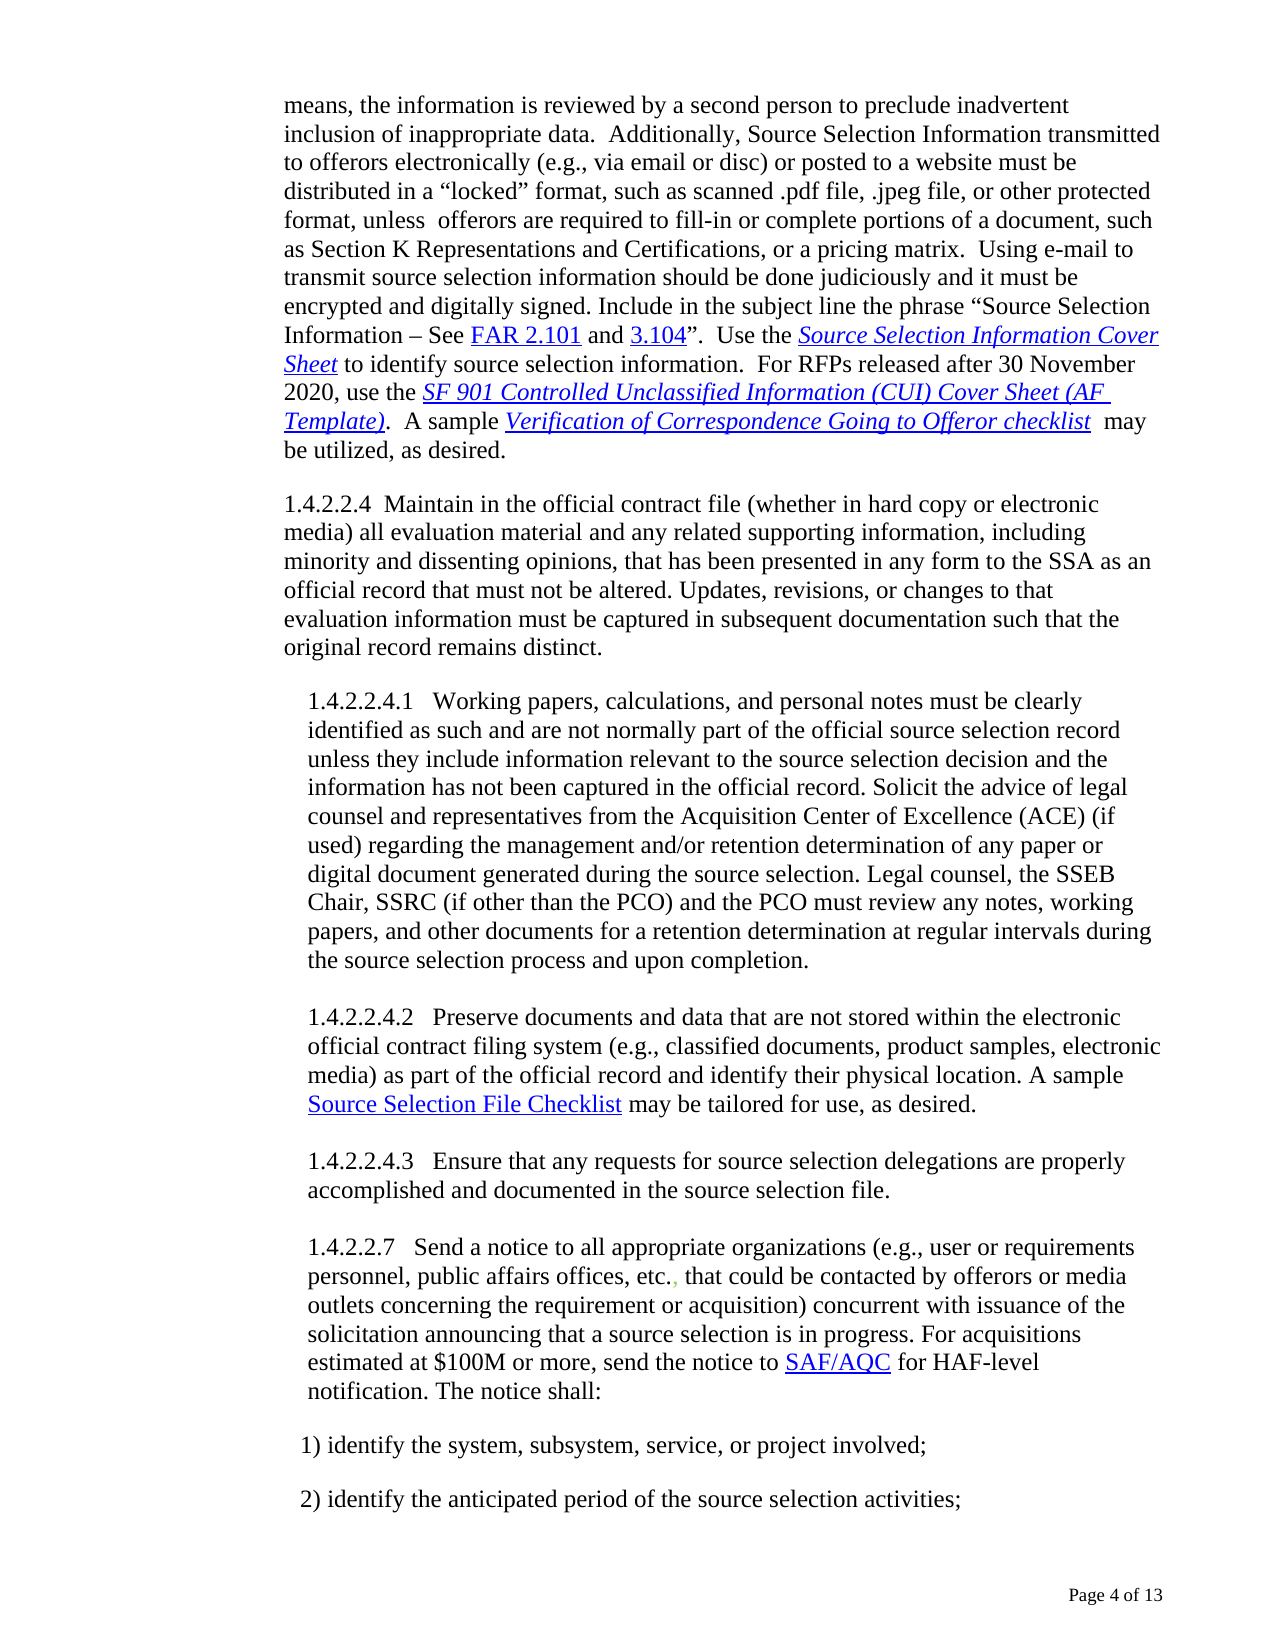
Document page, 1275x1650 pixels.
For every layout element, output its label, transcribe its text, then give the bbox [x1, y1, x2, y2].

list 1.4.2.2.4 Maintain in the official contract file (whether in hard copy or electronic media) all evaluation material and any related supporting information, including minority and dissenting opinions, that has been presented in any form to the SSA as an official record that must not be altered. Updates, revisions, or changes to that evaluation information must be captured in subsequent documentation such that the original record remains distinct. [283, 489, 1162, 661]
text 2) identify the anticipated period of the source selection activities; [262, 1484, 1162, 1512]
list 1.4.2.2.4.1 Working papers, calculations, and personal notes must be clearly identified as such and are not normally part of the official source selection record unless they include information relevant to the source selection decision and the information has not been captured in the official record. Solicit the advice of legal counsel and representatives from the Acquisition Center of Excellence (ACE) (if used) regarding the management and/or retention determination of any paper or digital document generated during the source selection. Legal counsel, the SSEB Chair, SSRC (if other than the PCO) and the PCO must review any notes, working papers, and other documents for a retention determination at regular intervals during the source selection process and upon completion. [307, 686, 1162, 974]
list 1.4.2.2.4.2 Preserve documents and data that are not stored within the electronic official contract filing system (e.g., classified documents, product samples, electronic media) as part of the official record and identify their physical location. A sample Source Selection File Checklist may be tailored for use, as desired. [307, 1002, 1162, 1117]
list 1.4.2.2.4.3 Ensure that any requests for source selection delegations are properly accomplished and documented in the source selection file. [307, 1146, 1162, 1232]
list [283, 90, 1162, 464]
text 1) identify the system, subsystem, service, or project involved; [262, 1430, 1162, 1459]
list 1.4.2.2.7 Send a notice to all appropriate organizations (e.g., user or requirements personnel, public affairs offices, etc., that could be contacted by offerors or media outlets concerning the requirement or acquisition) concurrent with issuance of the solicitation announcing that a source selection is in progress. For acquisitions estimated at $100M or more, send the notice to SAF/AQC for HAF-level notification. The notice shall: [307, 1232, 1162, 1405]
